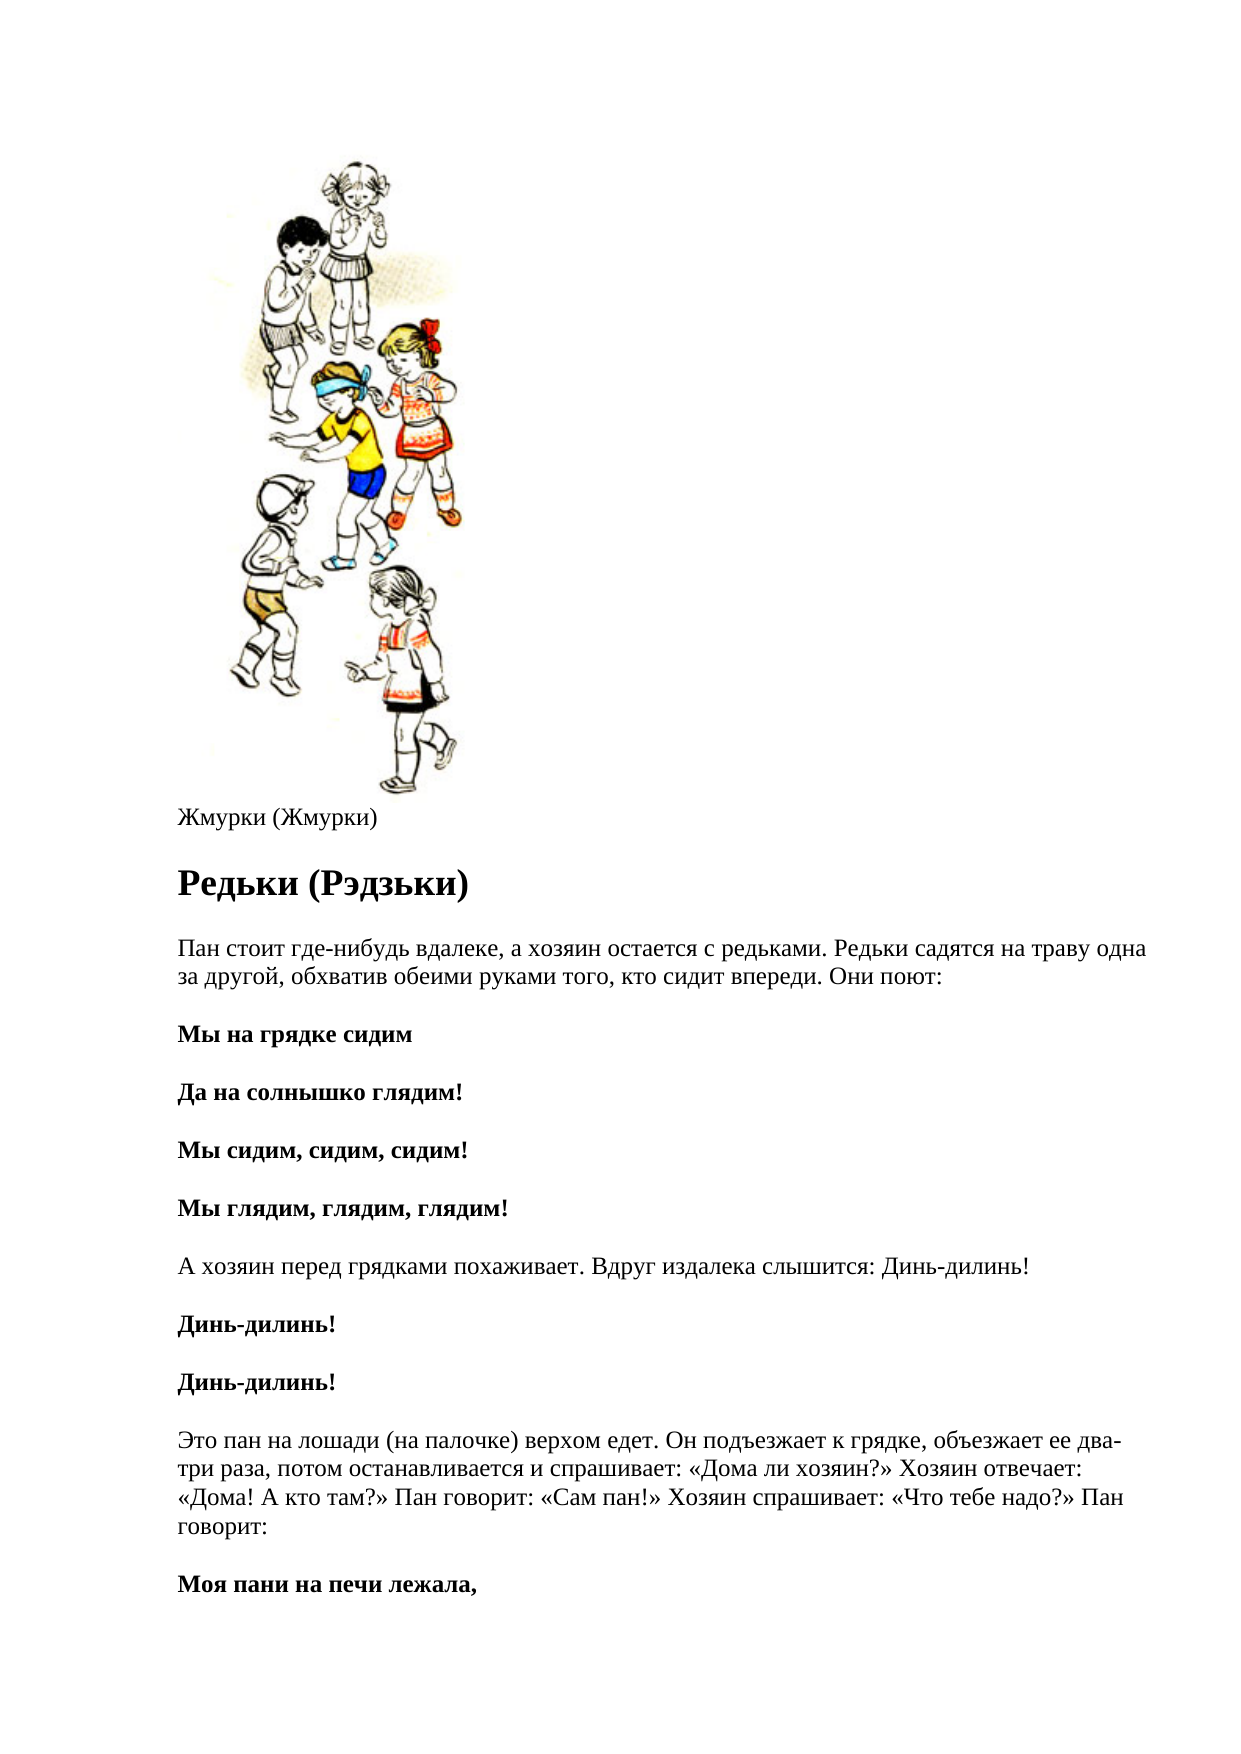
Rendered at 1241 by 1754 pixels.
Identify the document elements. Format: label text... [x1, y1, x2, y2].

text Пан стоит где-нибудь вдалеке, а хозяин остается с редьками. Редьки садятся на траву одна за другой, обхватив обеими руками того, кто сидит впереди. Они поют: [177, 933, 1152, 990]
text Да на солнышко глядим! [177, 1077, 1152, 1106]
text Динь-дилинь! [177, 1367, 1152, 1396]
text Редьки (Рэдзьки) [177, 860, 1152, 903]
text Мы глядим, глядим, глядим! [177, 1193, 1152, 1222]
picture [177, 118, 465, 803]
text А хозяин перед грядками похаживает. Вдруг издалека слышится: Динь-дилинь! [177, 1251, 1152, 1280]
text Динь-дилинь! [177, 1309, 1152, 1338]
text Мы на грядке сидим [177, 1019, 1152, 1048]
text Это пан на лошади (на палочке) верхом едет. Он подъезжает к грядке, объезжает ее два-три раза, потом останавливается и спрашивает: «Дома ли хозяин?» Хозяин отвечает: «Дома! А кто там?» Пан говорит: «Сам пан!» Хозяин спрашивает: «Что тебе надо?» Пан говорит: [177, 1425, 1152, 1540]
text Мы сидим, сидим, сидим! [177, 1135, 1152, 1164]
text Моя пани на печи лежала, [177, 1569, 1152, 1598]
